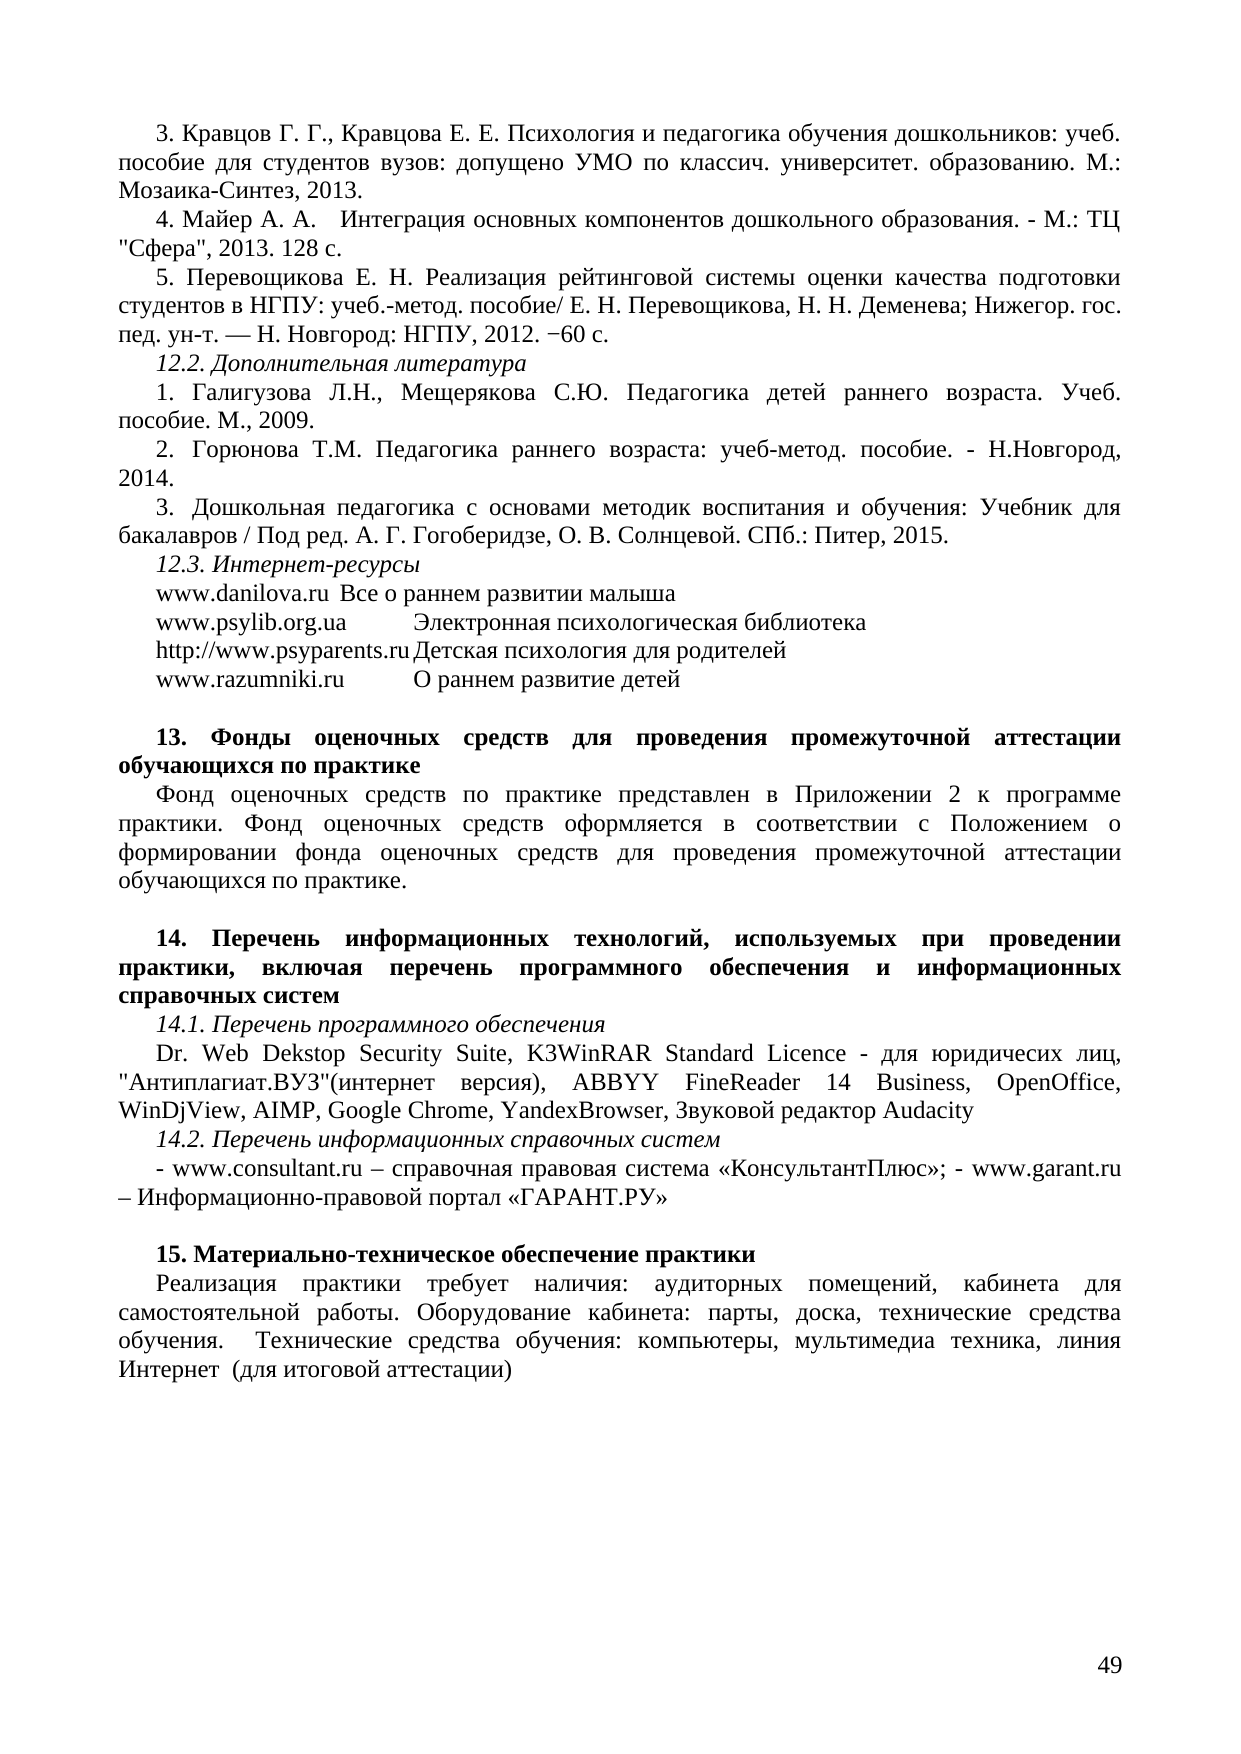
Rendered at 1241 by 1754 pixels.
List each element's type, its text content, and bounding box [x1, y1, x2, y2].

subtitle 12.2. Дополнительная литература [118, 348, 1122, 377]
text www.razumniki.ru О раннем развитие детей [118, 664, 1122, 693]
text 2. Горюнова Т.М. Педагогика раннего возраста: учеб-метод. пособие. - Н.Новгород, 2014. [118, 434, 1122, 492]
text 3. Дошкольная педагогика с основами методик воспитания и обучения: Учебник для бакалавров / Под ред. А. Г. Гогоберидзе, О. В. Солнцевой. СПб.: Питер, 2015. [118, 492, 1122, 549]
text www.psylib.org.ua Электронная психологическая библиотека [118, 607, 1122, 636]
subtitle 15. Материально-техническое обеспечение практики [118, 1239, 1122, 1268]
subtitle 14. Перечень информационных технологий, используемых при проведении практики, включая перечень программного обеспечения и информационных справочных систем [118, 923, 1122, 1009]
text 4. Майер А. А. Интеграция основных компонентов дошкольного образования. - М.: ТЦ "Сфера", 2013. 128 с. [118, 204, 1122, 262]
text http://www.psyparents.ru Детская психология для родителей [118, 636, 1122, 664]
text - www.consultant.ru – справочная правовая система «КонсультантПлюс»; - www.garant.ru – Информационно-правовой портал «ГАРАНТ.РУ» [118, 1153, 1122, 1211]
text Фонд оценочных средств по практике представлен в Приложении 2 к программе практики. Фонд оценочных средств оформляется в соответствии с Положением о формировании фонда оценочных средств для проведения промежуточной аттестации обучающихся по практике. [118, 779, 1122, 894]
text 1. Галигузова Л.Н., Мещерякова С.Ю. Педагогика детей раннего возраста. Учеб. пособие. М., 2009. [118, 377, 1122, 434]
text 3. Кравцов Г. Г., Кравцова Е. Е. Психология и педагогика обучения дошкольников: учеб. пособие для студентов вузов: допущено УМО по классич. университет. образованию. М.: Мозаика-Синтез, 2013. [118, 118, 1122, 204]
text Реализация практики требует наличия: аудиторных помещений, кабинета для самостоятельной работы. Оборудование кабинета: парты, доска, технические средства обучения. Технические средства обучения: компьютеры, мультимедиа техника, линия Интернет (для итоговой аттестации) [118, 1268, 1122, 1383]
text 5. Перевощикова Е. Н. Реализация рейтинговой системы оценки качества подготовки студентов в НГПУ: учеб.-метод. пособие/ Е. Н. Перевощикова, Н. Н. Деменева; Нижегор. гос. пед. ун-т. — Н. Новгород: НГПУ, 2012. −60 с. [118, 262, 1122, 348]
subtitle 14.1. Перечень программного обеспечения [118, 1009, 1122, 1038]
subtitle 14.2. Перечень информационных справочных систем [118, 1124, 1122, 1153]
subtitle 12.3. Интернет-ресурсы [118, 549, 1122, 578]
text www.danilova.ru Все о раннем развитии малыша [118, 578, 1122, 607]
text Dr. Web Dekstop Security Suite, K3WinRAR Standard Licence - для юридичесих лиц, "Антиплагиат.ВУЗ"(интернет версия), ABBYY FineReader 14 Business, OpenOffice, WinDjView, AIMP, Google Chrome, YandexBrowser, Звуковой редактор Audacity [118, 1038, 1122, 1124]
subtitle 13. Фонды оценочных средств для проведения промежуточной аттестации обучающихся по практике [118, 722, 1122, 779]
